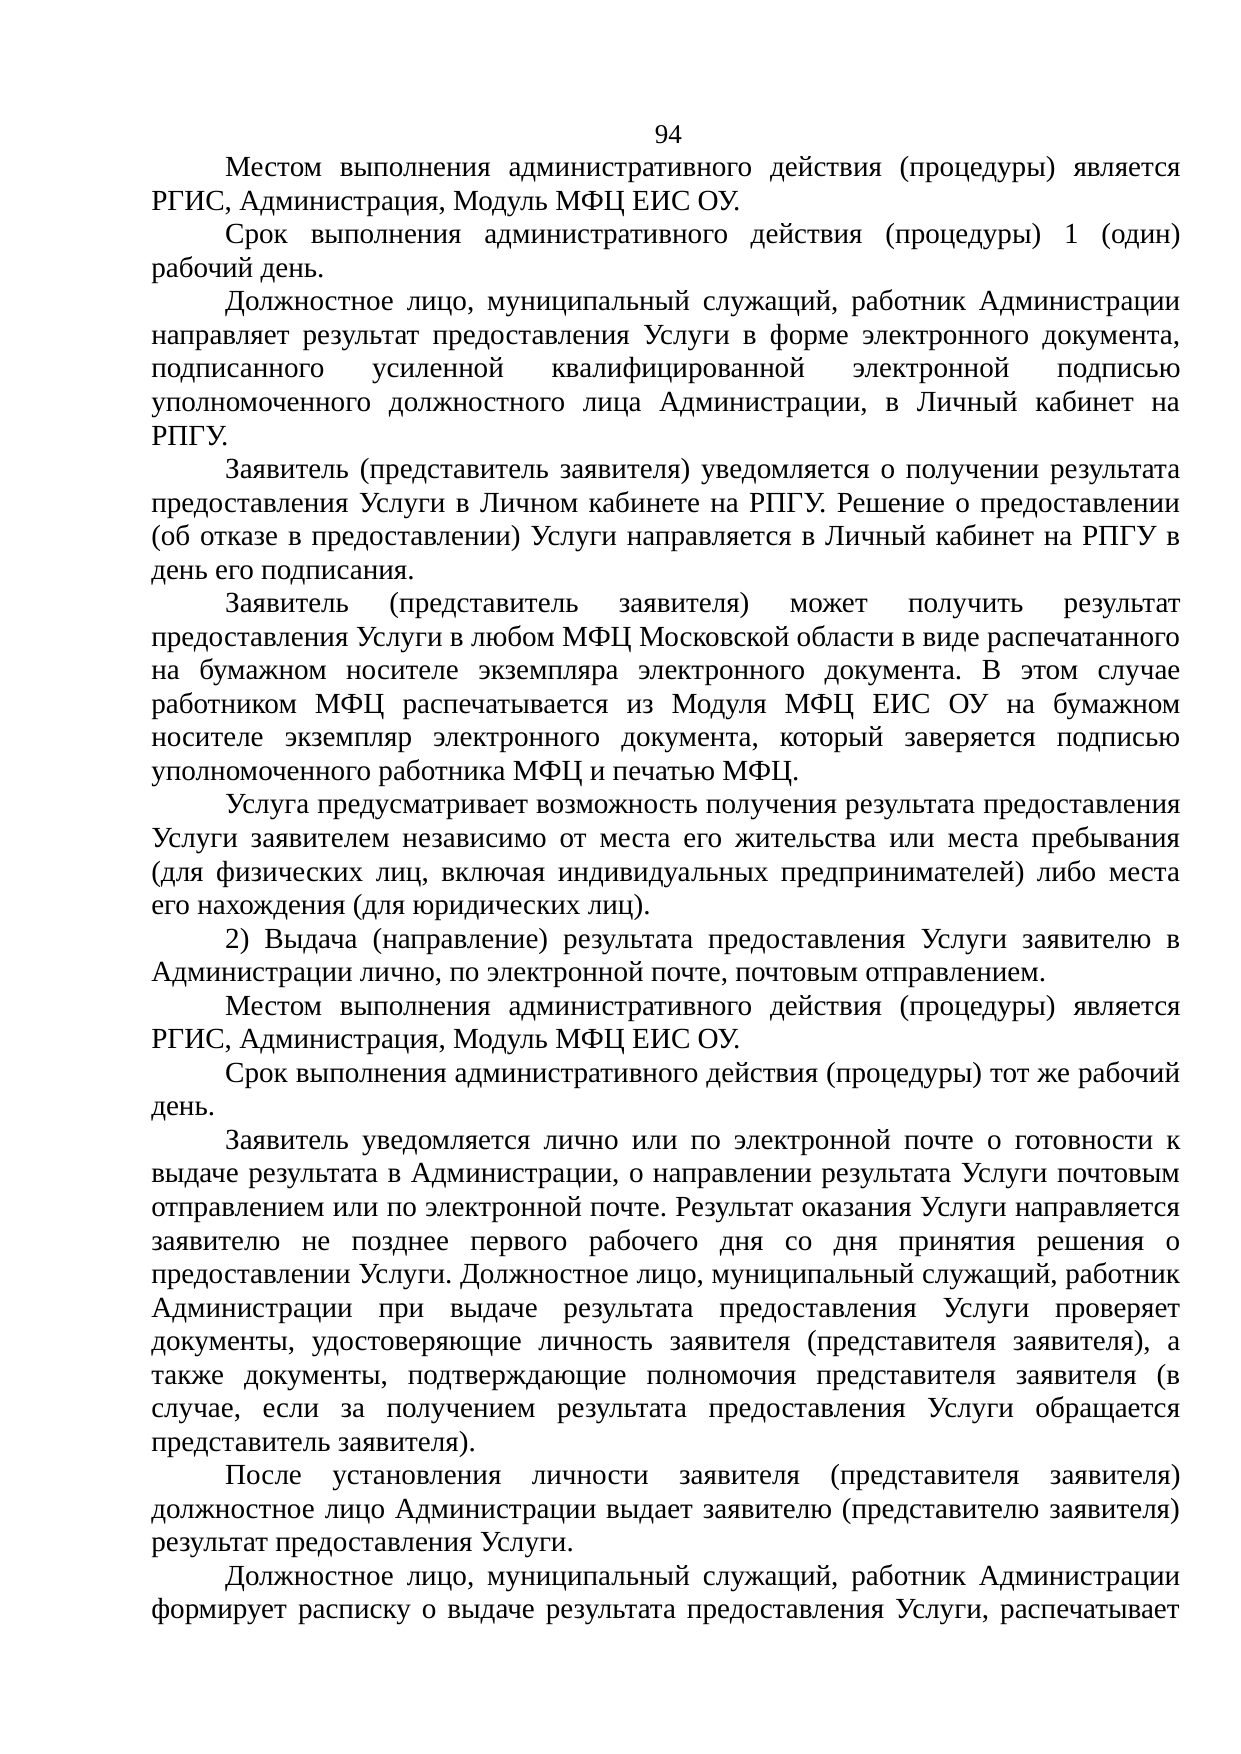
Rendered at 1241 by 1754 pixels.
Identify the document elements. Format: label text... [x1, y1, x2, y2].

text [151, 1558, 1181, 1625]
text Местом выполнения административного действия (процедуры) является РГИС, Администрация, Модуль МФЦ ЕИС ОУ. [151, 149, 1181, 216]
text Должностное лицо, муниципальный служащий, работник Администрации направляет результат предоставления Услуги в форме электронного документа, подписанного усиленной квалифицированной электронной подписью уполномоченного должностного лица Администрации, в Личный кабинет на РПГУ. [151, 283, 1181, 451]
text Заявитель (представитель заявителя) может получить результат предоставления Услуги в любом МФЦ Московской области в виде распечатанного на бумажном носителе экземпляра электронного документа. В этом случае работником МФЦ распечатывается из Модуля МФЦ ЕИС ОУ на бумажном носителе экземпляр электронного документа, который заверяется подписью уполномоченного работника МФЦ и печатью МФЦ. [151, 585, 1181, 787]
text Заявитель уведомляется лично или по электронной почте о готовности к выдаче результата в Администрации, о направлении результата Услуги почтовым отправлением или по электронной почте. Результат оказания Услуги направляется заявителю не позднее первого рабочего дня со дня принятия решения о предоставлении Услуги. Должностное лицо, муниципальный служащий, работник Администрации при выдаче результата предоставления Услуги проверяет документы, удостоверяющие личность заявителя (представителя заявителя), а также документы, подтверждающие полномочия представителя заявителя (в случае, если за получением результата предоставления Услуги обращается представитель заявителя). [151, 1122, 1181, 1457]
text Местом выполнения административного действия (процедуры) является РГИС, Администрация, Модуль МФЦ ЕИС ОУ. [151, 988, 1181, 1055]
text После установления личности заявителя (представителя заявителя) должностное лицо Администрации выдает заявителю (представителю заявителя) результат предоставления Услуги. [151, 1457, 1181, 1558]
text Услуга предусматривает возможность получения результата предоставления Услуги заявителем независимо от места его жительства или места пребывания (для физических лиц, включая индивидуальных предпринимателей) либо места его нахождения (для юридических лиц). [151, 787, 1181, 921]
text Срок выполнения административного действия (процедуры) 1 (один) рабочий день. [151, 216, 1181, 283]
text Срок выполнения административного действия (процедуры) тот же рабочий день. [151, 1055, 1181, 1122]
text Заявитель (представитель заявителя) уведомляется о получении результата предоставления Услуги в Личном кабинете на РПГУ. Решение о предоставлении (об отказе в предоставлении) Услуги направляется в Личный кабинет на РПГУ в день его подписания. [151, 451, 1181, 585]
text 2) Выдача (направление) результата предоставления Услуги заявителю в Администрации лично, по электронной почте, почтовым отправлением. [151, 921, 1181, 988]
